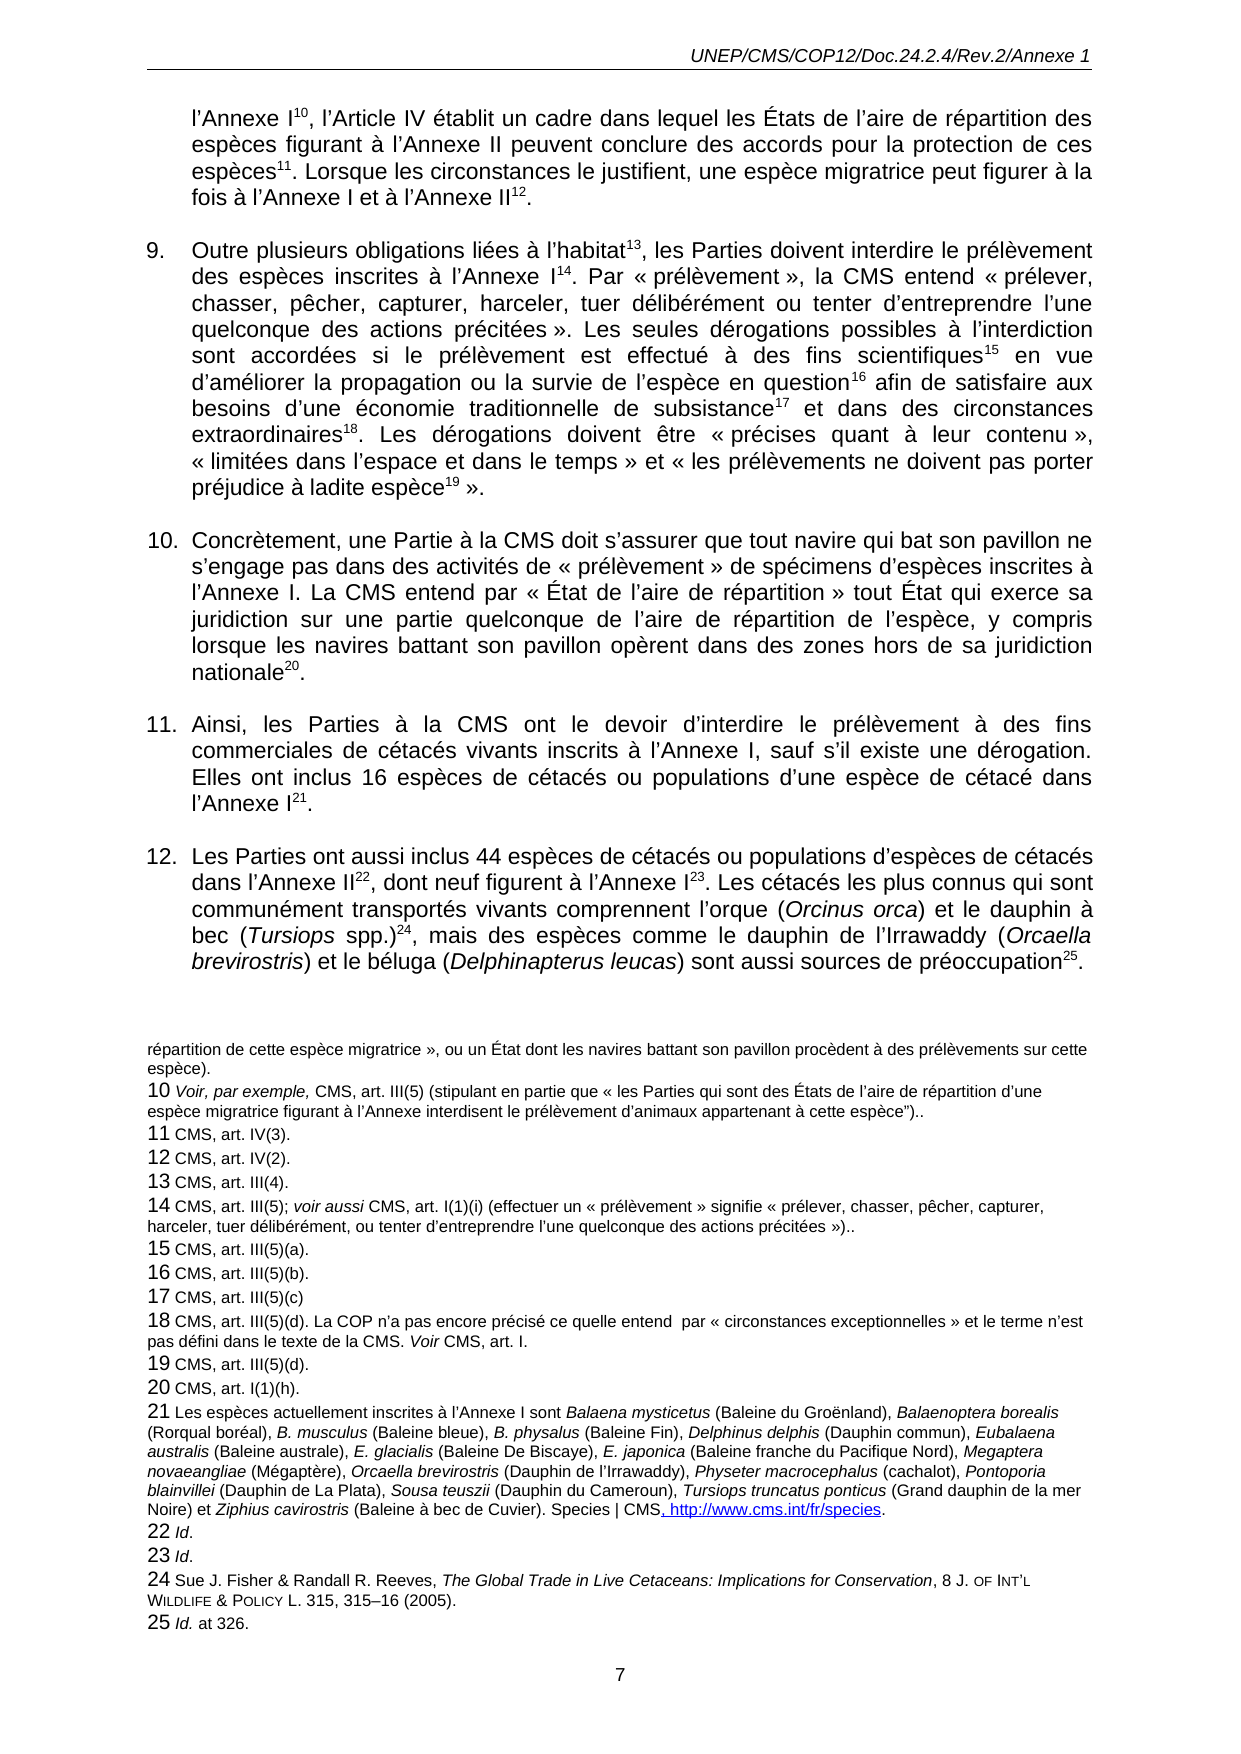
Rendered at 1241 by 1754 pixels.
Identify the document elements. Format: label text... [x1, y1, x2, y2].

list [146, 105, 1093, 210]
list Ainsi, les Parties à la CMS ont le devoir d’interdire le prélèvement à des fins commerciales de cétacés vivants inscrits à l’Annexe I, sauf s’il existe une dérogation. Elles ont inclus 16 espèces de cétacés ou populations d’une espèce de cétacé dans l’Annexe I. [146, 711, 1093, 817]
list Les Parties ont aussi inclus 44 espèces de cétacés ou populations d’espèces de cétacés dans l’Annexe II, dont neuf figurent à l’Annexe I. Les cétacés les plus connus qui sont communément transportés vivants comprennent l’orque (Orcinus orca) et le dauphin à bec (Tursiops spp.), mais des espèces comme le dauphin de l’Irrawaddy (Orcaella brevirostris) et le béluga (Delphinapterus leucas) sont aussi sources de préoccupation. [146, 843, 1093, 975]
list Concrètement, une Partie à la CMS doit s’assurer que tout navire qui bat son pavillon ne s’engage pas dans des activités de « prélèvement » de spécimens d’espèces inscrites à l’Annexe I. La CMS entend par « État de l’aire de répartition » tout État qui exerce sa juridiction sur une partie quelconque de l’aire de répartition de l’espèce, y compris lorsque les navires battant son pavillon opèrent dans des zones hors de sa juridiction nationale. [147, 527, 1093, 685]
list Outre plusieurs obligations liées à l’habitat, les Parties doivent interdire le prélèvement des espèces inscrites à l’Annexe I. Par « prélèvement », la CMS entend « prélever, chasser, pêcher, capturer, harceler, tuer délibérément ou tenter d’entreprendre l’une quelconque des actions précitées ». Les seules dérogations possibles à l’interdiction sont accordées si le prélèvement est effectué à des fins scientifiques en vue d’améliorer la propagation ou la survie de l’espèce en question afin de satisfaire aux besoins d’une économie traditionnelle de subsistance et dans des circonstances extraordinaires. Les dérogations doivent être « précises quant à leur contenu », « limitées dans l’espace et dans le temps » et « les prélèvements ne doivent pas porter préjudice à ladite espèce ». [146, 237, 1093, 500]
